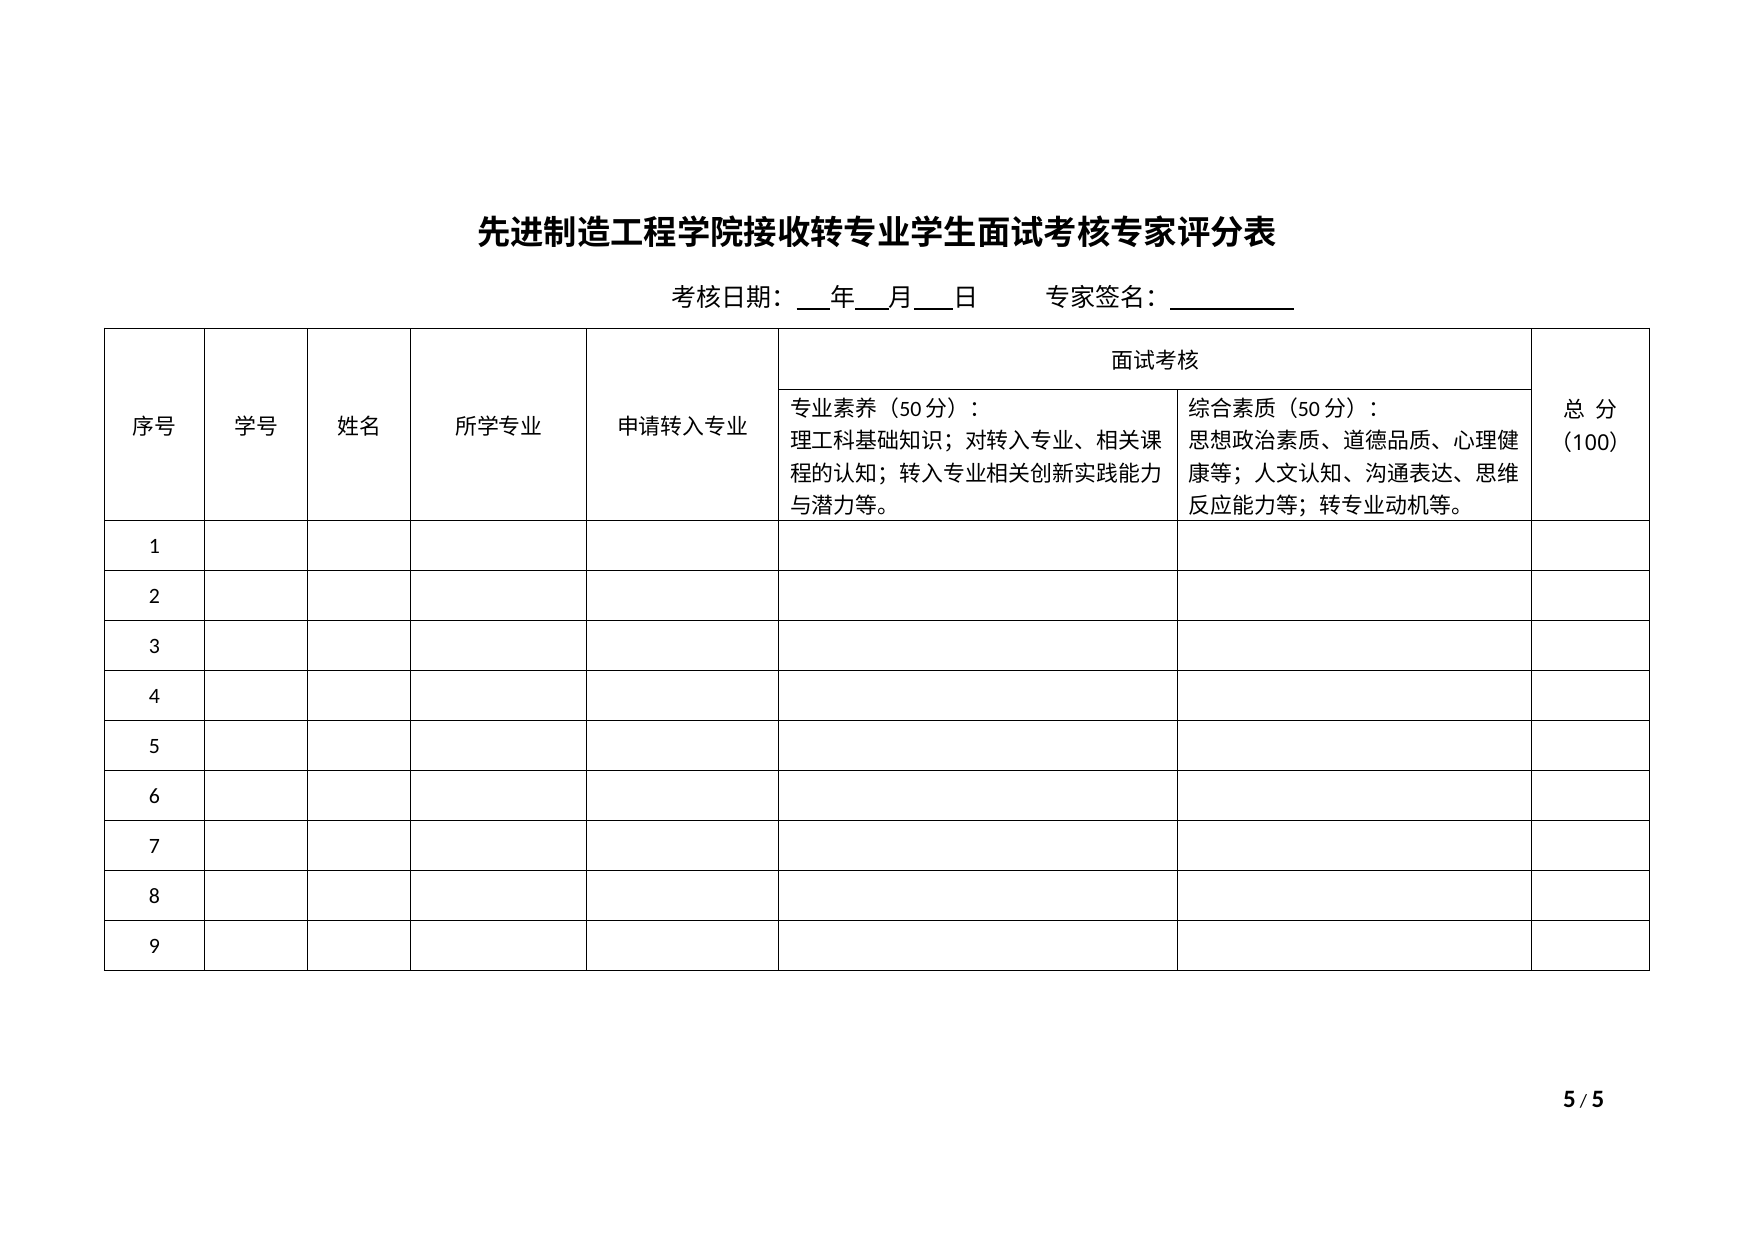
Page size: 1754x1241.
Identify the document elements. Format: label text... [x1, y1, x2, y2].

table_cell 专业素养（50分）： 理工科基础知识；对转入专业、相关课程的认知；转入专业相关创新实践能力与潜力等。 [779, 390, 1177, 520]
table_cell [205, 671, 307, 720]
table_cell [205, 821, 307, 870]
table_cell [779, 521, 1177, 570]
text 先进制造工程学院接收转专业学生面试考核专家评分表 [150, 198, 1604, 263]
table_cell [779, 721, 1177, 770]
table_cell [1178, 721, 1531, 770]
table_cell [1532, 921, 1649, 970]
table_cell [411, 671, 586, 720]
table_cell [308, 771, 410, 820]
table_cell 3 [105, 621, 204, 670]
text 考核日期： 年 月 日 专家签名： [150, 263, 1604, 328]
table_cell [411, 921, 586, 970]
table_cell [1178, 521, 1531, 570]
table_cell [205, 921, 307, 970]
table_cell 6 [105, 771, 204, 820]
table_cell [411, 821, 586, 870]
table_cell [205, 721, 307, 770]
table_cell [587, 721, 778, 770]
table_cell 9 [105, 921, 204, 970]
table_cell [587, 521, 778, 570]
table_cell [587, 871, 778, 920]
table_cell [411, 721, 586, 770]
table_cell [587, 671, 778, 720]
table_cell [1178, 571, 1531, 620]
table_cell [779, 871, 1177, 920]
table_cell [205, 871, 307, 920]
table_cell [779, 821, 1177, 870]
table_cell [205, 521, 307, 570]
table_header 所学专业 [411, 329, 586, 520]
table_cell [1532, 621, 1649, 670]
table_cell 4 [105, 671, 204, 720]
table_cell 2 [105, 571, 204, 620]
table_cell [587, 571, 778, 620]
table_cell [1532, 821, 1649, 870]
table_header 申请转入专业 [587, 329, 778, 520]
table_cell 5 [105, 721, 204, 770]
table_cell 综合素质（50分）： 思想政治素质、道德品质、心理健康等；人文认知、沟通表达、思维反应能力等；转专业动机等。 [1178, 390, 1531, 520]
table_cell [308, 921, 410, 970]
table_cell [1178, 871, 1531, 920]
table_cell [1532, 671, 1649, 720]
table_cell [411, 571, 586, 620]
table_cell [587, 921, 778, 970]
table_cell [411, 521, 586, 570]
table_cell [1532, 871, 1649, 920]
table_cell [1532, 571, 1649, 620]
table_cell [587, 821, 778, 870]
table_cell [1532, 721, 1649, 770]
table_cell [587, 621, 778, 670]
table_cell [411, 871, 586, 920]
table_cell [308, 821, 410, 870]
table_cell [205, 771, 307, 820]
table_header 学号 [205, 329, 307, 520]
table_cell [1532, 521, 1649, 570]
table_cell 1 [105, 521, 204, 570]
table_cell [205, 621, 307, 670]
table_cell [1532, 771, 1649, 820]
table_header 面试考核 [779, 329, 1531, 389]
table_cell [779, 621, 1177, 670]
table_header 姓名 [308, 329, 410, 520]
table_cell [205, 571, 307, 620]
table_cell [1178, 921, 1531, 970]
table_cell [779, 671, 1177, 720]
table_cell [308, 621, 410, 670]
table_header 序号 [105, 329, 204, 520]
table_cell [1178, 621, 1531, 670]
table_cell [308, 571, 410, 620]
table_cell [411, 771, 586, 820]
table_cell 7 [105, 821, 204, 870]
table_cell [779, 921, 1177, 970]
table_cell [308, 671, 410, 720]
table_cell [779, 571, 1177, 620]
table_cell [587, 771, 778, 820]
table_header 总 分 （100） [1532, 329, 1649, 520]
table_cell [308, 871, 410, 920]
table_cell 8 [105, 871, 204, 920]
table_cell [308, 721, 410, 770]
table_cell [1178, 671, 1531, 720]
table_cell [1178, 821, 1531, 870]
table_cell [1178, 771, 1531, 820]
table_cell [411, 621, 586, 670]
table_cell [308, 521, 410, 570]
table_cell [779, 771, 1177, 820]
